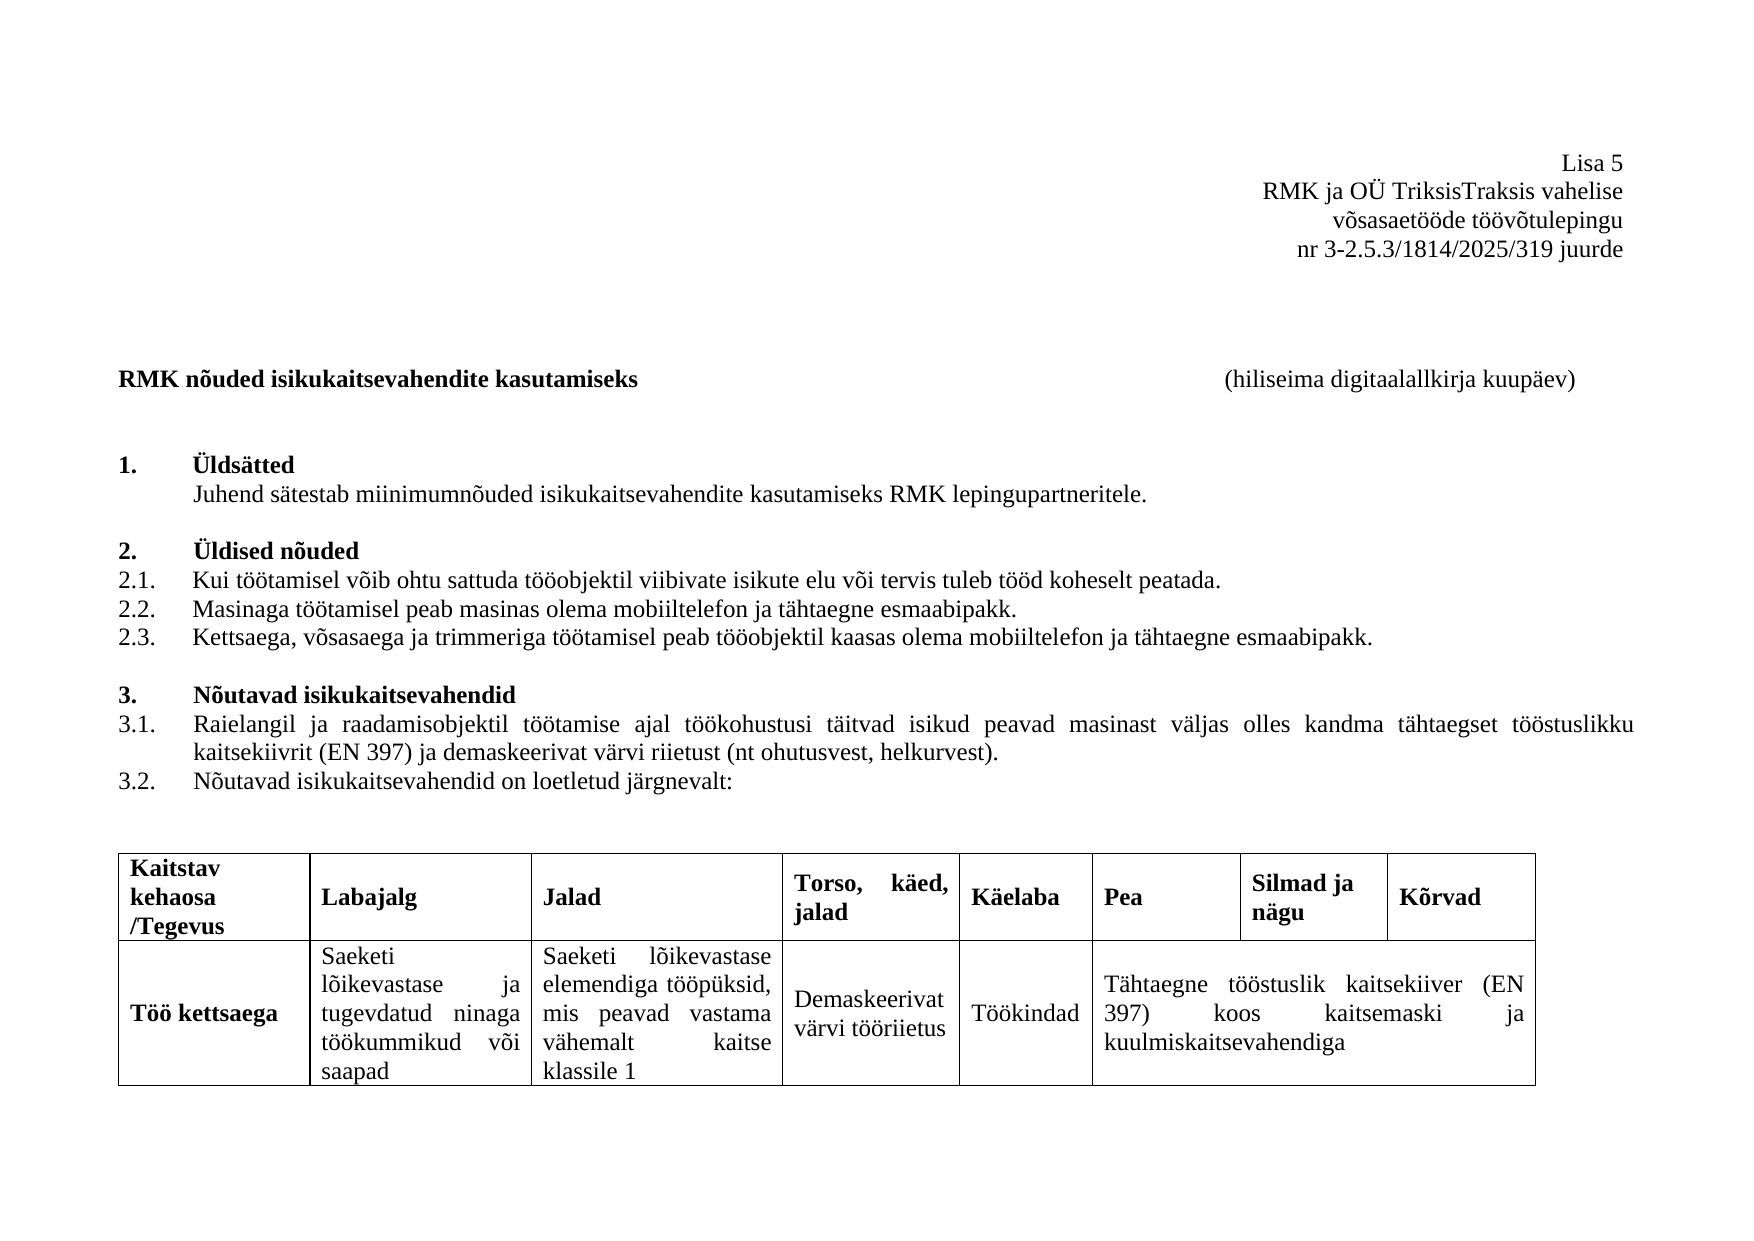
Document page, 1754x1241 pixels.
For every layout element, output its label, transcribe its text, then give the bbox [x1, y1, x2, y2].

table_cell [783, 941, 959, 1084]
list Nõutavad isikukaitsevahendid on loetletud järgnevalt: [118, 766, 1636, 795]
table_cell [1093, 941, 1535, 1084]
table_cell Saeketi lõikevastase elemendiga tööpüksid, mis peavad vastama vähemalt kaitse klassile 1 [532, 941, 782, 1084]
table_header Kaitstav kehaosa /Tegevus [119, 854, 309, 940]
table_header Labajalg [311, 854, 531, 940]
table_header Pea [1093, 854, 1240, 940]
list Raielangil ja raadamisobjektil töötamise ajal töökohustusi täitvad isikud peavad masinast väljas olles kandma tähtaegset tööstuslikku kaitsekiivrit (EN 397) ja demaskeerivat värvi riietust (nt ohutusvest, helkurvest). [118, 709, 1636, 766]
text RMK nõuded isikukaitsevahendite kasutamiseks (hiliseima digitaalallkirja kuupäev) [118, 364, 1636, 392]
list Kettsaega, võsasaega ja trimmeriga töötamisel peab tööobjektil kaasas olema mobiiltelefon ja tähtaegne esmaabipakk. [118, 622, 1636, 651]
table_header Kõrvad [1388, 854, 1535, 940]
list Üldised nõuded [118, 536, 1636, 565]
list Nõutavad isikukaitsevahendid [118, 680, 1636, 709]
table_header Käelaba [960, 854, 1092, 940]
table_cell Töö kettsaega [119, 941, 309, 1084]
table_cell Saeketi lõikevastase ja tugevdatud ninaga töökummikud või saapad [311, 941, 531, 1084]
list Kui töötamisel võib ohtu sattuda tööobjektil viibivate isikute elu või tervis tuleb tööd koheselt peatada. [118, 565, 1636, 594]
list Juhend sätestab miinimumnõuded isikukaitsevahendite kasutamiseks RMK lepingupartneritele. [193, 479, 1636, 507]
table_header Torso, käed, jalad [783, 854, 959, 940]
table_header Lisa 5 RMK ja OÜ TriksisTraksis vahelise võsasaetööde töövõtulepingu nr 3-2.5.3/1814/2025/319 juurde [1084, 148, 1634, 364]
list Masinaga töötamisel peab masinas olema mobiiltelefon ja tähtaegne esmaabipakk. [118, 594, 1636, 622]
table_header Silmad ja nägu [1241, 854, 1387, 940]
table_header Jalad [532, 854, 782, 940]
table_cell Töökindad [960, 941, 1092, 1084]
list Üldsätted [118, 450, 1636, 479]
